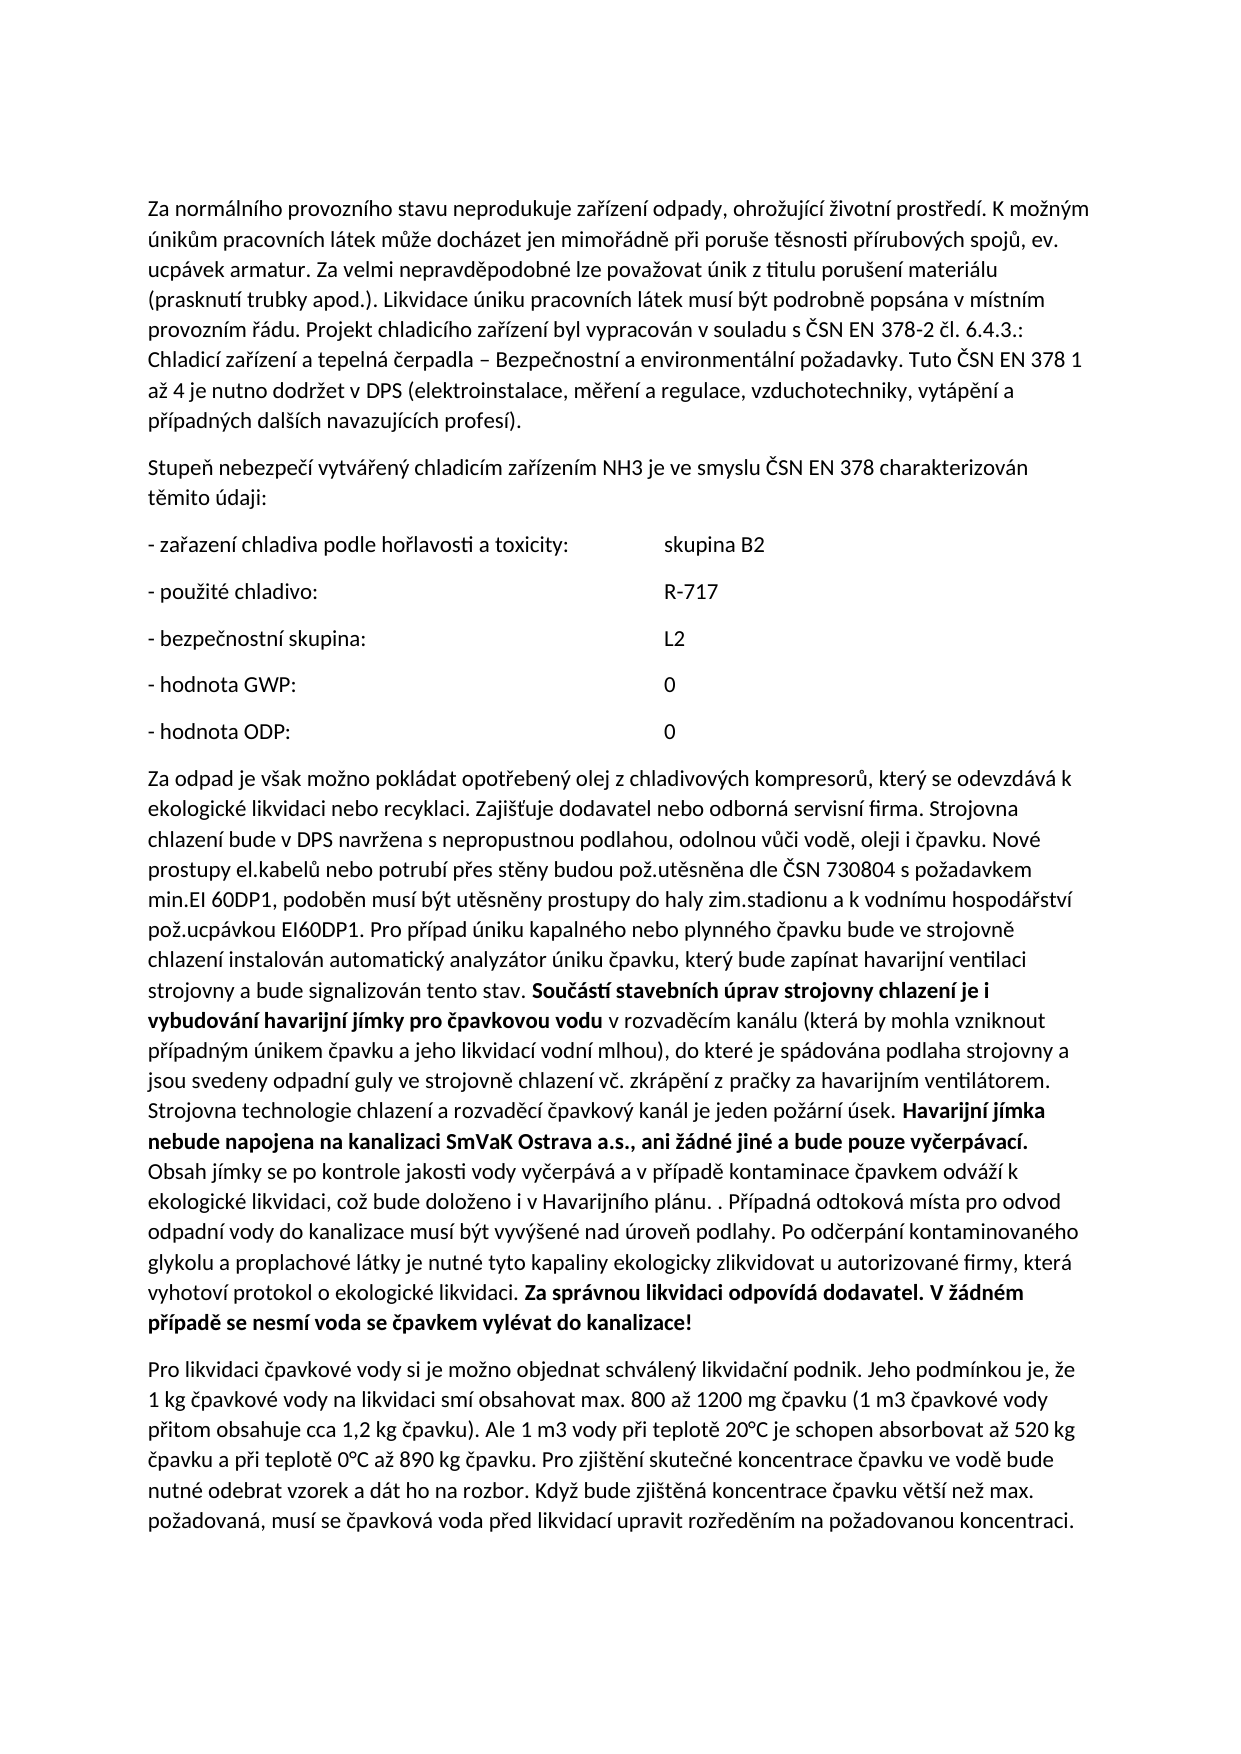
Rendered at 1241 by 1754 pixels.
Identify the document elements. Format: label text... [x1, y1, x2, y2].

text Za normálního provozního stavu neprodukuje zařízení odpady, ohrožující životní prostředí. K možným únikům pracovních látek může docházet jen mimořádně při poruše těsnosti přírubových spojů, ev. ucpávek armatur. Za velmi nepravděpodobné lze považovat únik z titulu porušení materiálu (prasknutí trubky apod.). Likvidace úniku pracovních látek musí být podrobně popsána v místním provozním řádu. Projekt chladicího zařízení byl vypracován v souladu s ČSN EN 378-2 čl. 6.4.3.: Chladicí zařízení a tepelná čerpadla – Bezpečnostní a environmentální požadavky. Tuto ČSN EN 378 1 až 4 je nutno dodržet v DPS (elektroinstalace, měření a regulace, vzduchotechniky, vytápění a případných dalších navazujících profesí). [148, 194, 1093, 434]
text - hodnota GWP: 0 [148, 671, 1093, 698]
text - zařazení chladiva podle hořlavosti a toxicity: skupina B2 [148, 530, 1093, 558]
text - použité chladivo: R-717 [148, 577, 1093, 605]
text Pro likvidaci čpavkové vody si je možno objednat schválený likvidační podnik. Jeho podmínkou je, že 1 kg čpavkové vody na likvidaci smí obsahovat max. 800 až 1200 mg čpavku (1 m3 čpavkové vody přitom obsahuje cca 1,2 kg čpavku). Ale 1 m3 vody při teplotě 20°C je schopen absorbovat až 520 kg čpavku a při teplotě 0°C až 890 kg čpavku. Pro zjištění skutečné koncentrace čpavku ve vodě bude nutné odebrat vzorek a dát ho na rozbor. Když bude zjištěná koncentrace čpavku větší než max. požadovaná, musí se čpavková voda před likvidací upravit rozředěním na požadovanou koncentraci. [148, 1355, 1093, 1534]
text - bezpečnostní skupina: L2 [148, 624, 1093, 652]
text Stupeň nebezpečí vytvářený chladicím zařízením NH3 je ve smyslu ČSN EN 378 charakterizován těmito údaji: [148, 453, 1093, 511]
text Za odpad je však možno pokládat opotřebený olej z chladivových kompresorů, který se odevzdává k ekologické likvidaci nebo recyklaci. Zajišťuje dodavatel nebo odborná servisní firma. Strojovna chlazení bude v DPS navržena s nepropustnou podlahou, odolnou vůči vodě, oleji i čpavku. Nové prostupy el.kabelů nebo potrubí přes stěny budou pož.utěsněna dle ČSN 730804 s požadavkem min.EI 60DP1, podoběn musí být utěsněny prostupy do haly zim.stadionu a k vodnímu hospodářství pož.ucpávkou EI60DP1. Pro případ úniku kapalného nebo plynného čpavku bude ve strojovně chlazení instalován automatický analyzátor úniku čpavku, který bude zapínat havarijní ventilaci strojovny a bude signalizován tento stav. Součástí stavebních úprav strojovny chlazení je i vybudování havarijní jímky pro čpavkovou vodu v rozvaděcím kanálu (která by mohla vzniknout případným únikem čpavku a jeho likvidací vodní mlhou), do které je spádována podlaha strojovny a jsou svedeny odpadní guly ve strojovně chlazení vč. zkrápění z pračky za havarijním ventilátorem. Strojovna technologie chlazení a rozvaděcí čpavkový kanál je jeden požární úsek. Havarijní jímka nebude napojena na kanalizaci SmVaK Ostrava a.s., ani žádné jiné a bude pouze vyčerpávací. Obsah jímky se po kontrole jakosti vody vyčerpává a v případě kontaminace čpavkem odváží k ekologické likvidaci, což bude doloženo i v Havarijního plánu. . Případná odtoková místa pro odvod odpadní vody do kanalizace musí být vyvýšené nad úroveň podlahy. Po odčerpání kontaminovaného glykolu a proplachové látky je nutné tyto kapaliny ekologicky zlikvidovat u autorizované firmy, která vyhotoví protokol o ekologické likvidaci. Za správnou likvidaci odpovídá dodavatel. V žádném případě se nesmí voda se čpavkem vylévat do kanalizace! [148, 764, 1093, 1336]
text - hodnota ODP: 0 [148, 717, 1093, 745]
